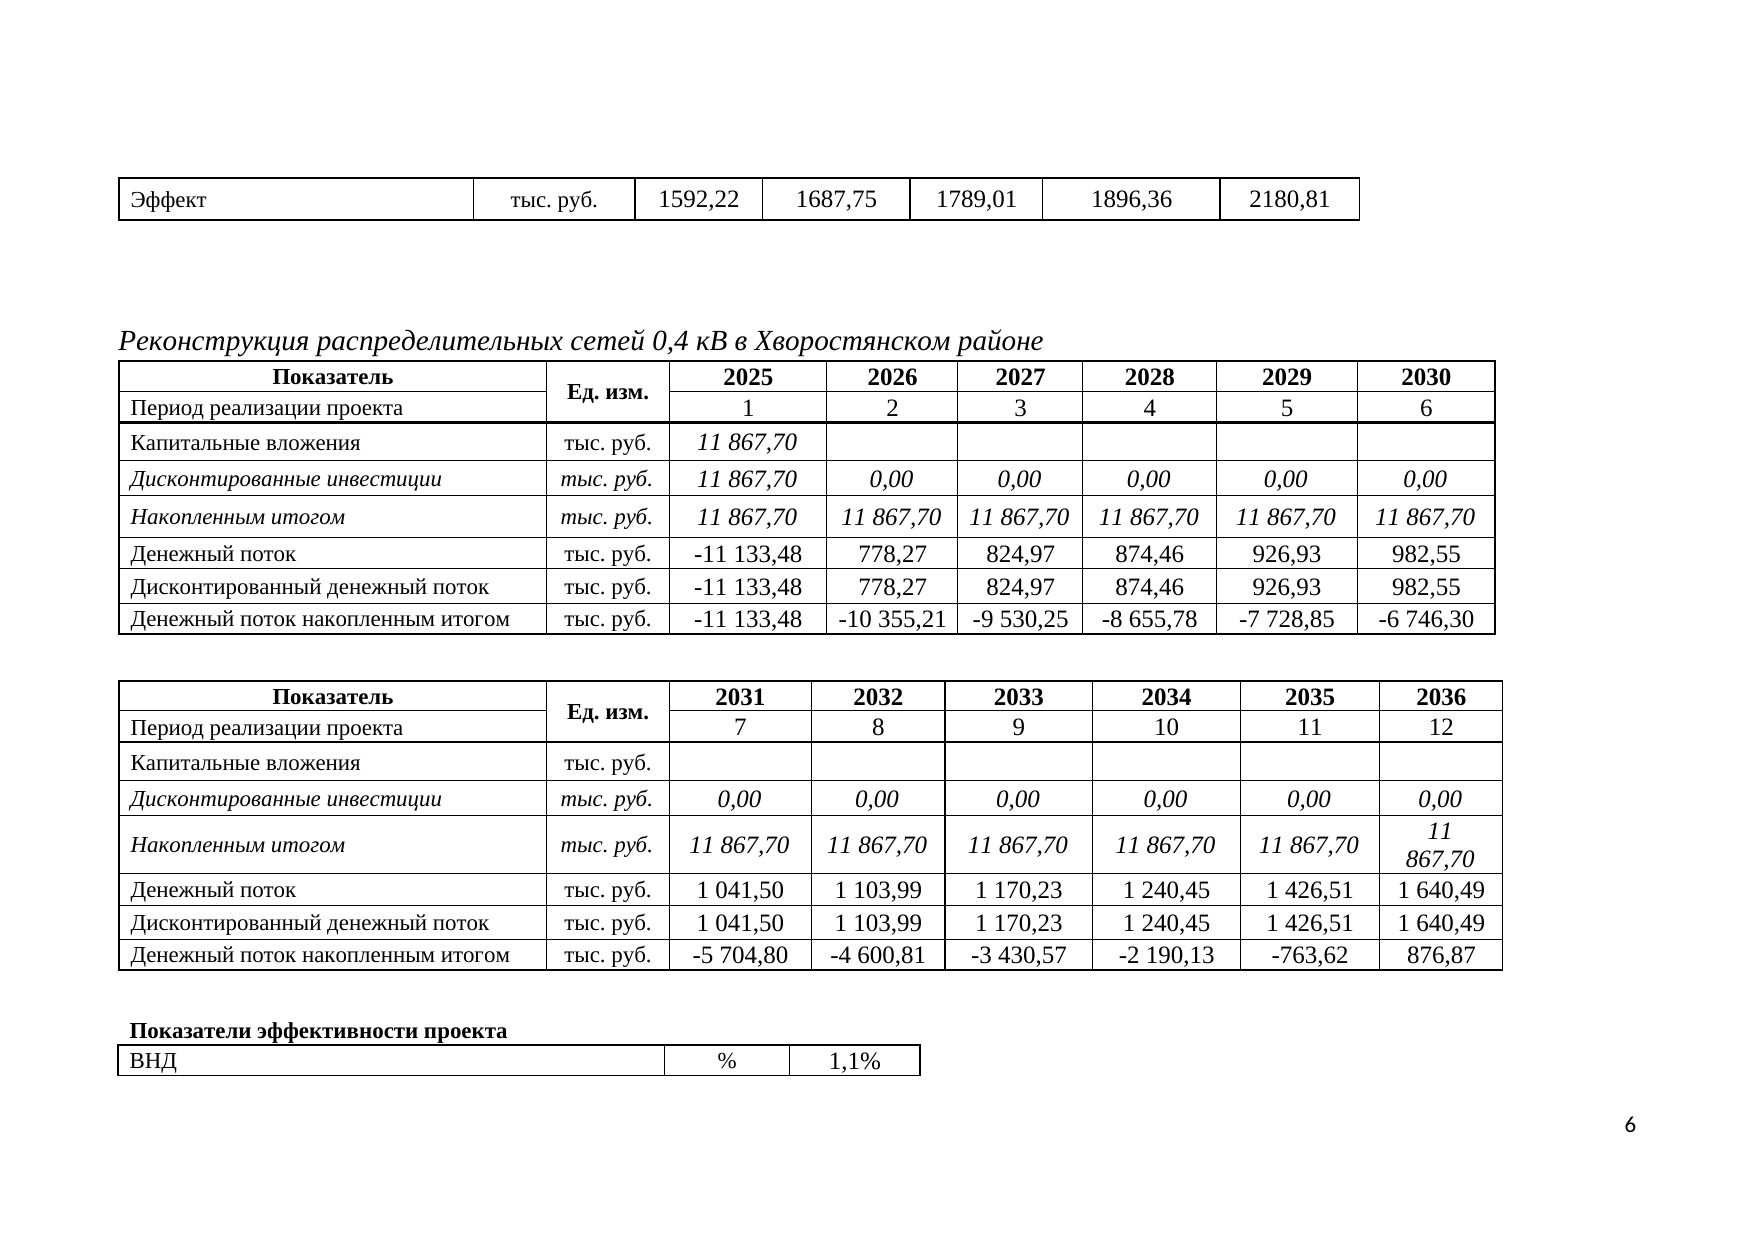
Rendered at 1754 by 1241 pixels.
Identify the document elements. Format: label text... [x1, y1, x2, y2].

table_cell 926,93 [1217, 569, 1357, 603]
table_cell тыс. руб. [547, 569, 669, 603]
table_cell 11 867,70 [1358, 496, 1494, 537]
table_header 2030 [1358, 362, 1494, 391]
table_cell -4 600,81 [812, 940, 944, 969]
table_cell -5 704,80 [670, 940, 811, 969]
table_header Ед. изм. [547, 362, 669, 421]
table_cell 11 867,70 [670, 424, 826, 460]
table_cell 11 867,70 [958, 496, 1082, 537]
table_header 2036 [1380, 682, 1502, 710]
table_cell Капитальные вложения [120, 424, 546, 460]
table_cell тыс. руб. [547, 538, 669, 568]
table_header 2035 [1241, 682, 1379, 710]
table_cell [1083, 424, 1216, 460]
table_header 2025 [670, 362, 826, 391]
table_cell тыс. руб. [547, 816, 669, 873]
table_header 2032 [812, 682, 944, 710]
table_cell 12 [1380, 711, 1502, 741]
table_cell 874,46 [1083, 569, 1216, 603]
table_cell 1 170,23 [946, 874, 1092, 904]
table_header 2027 [958, 362, 1082, 391]
table_cell тыс. руб. [547, 743, 669, 780]
table_cell 1 103,99 [812, 874, 944, 904]
table_cell -10 355,21 [827, 604, 957, 632]
table_cell 11 867,70 [670, 496, 826, 537]
table_cell [1241, 743, 1379, 780]
table_cell [670, 743, 811, 780]
table_cell 0,00 [1358, 461, 1494, 495]
table_cell Дисконтированный денежный поток [120, 906, 546, 939]
table_header 2028 [1083, 362, 1216, 391]
table_cell 8 [812, 711, 944, 741]
table_cell тыс. руб. [547, 906, 669, 939]
table_cell [958, 424, 1082, 460]
table_cell -2 190,13 [1093, 940, 1240, 969]
table_cell Накопленным итогом [120, 496, 546, 537]
table_cell 926,93 [1217, 538, 1357, 568]
table_cell -3 430,57 [946, 940, 1092, 969]
table_cell 1 [670, 392, 826, 421]
table_cell 11 867,70 [1380, 816, 1502, 873]
table_cell 1 170,23 [946, 906, 1092, 939]
table_cell 874,46 [1083, 538, 1216, 568]
table_cell 11 867,70 [812, 816, 944, 873]
table_cell тыс. руб. [547, 940, 669, 969]
table_cell 0,00 [1093, 781, 1240, 815]
table_cell -11 133,48 [670, 538, 826, 568]
table_cell 9 [946, 711, 1092, 741]
table_cell 876,87 [1380, 940, 1502, 969]
table_cell 778,27 [827, 538, 957, 568]
table_cell Период реализации проекта [120, 392, 546, 421]
table_cell тыс. руб. [547, 604, 669, 632]
table_cell 2 [827, 392, 957, 421]
table_cell 1 240,45 [1093, 906, 1240, 939]
table_header 2031 [670, 682, 811, 710]
table_cell Денежный поток [120, 874, 546, 904]
table_cell Накопленным итогом [120, 816, 546, 873]
table_cell [1358, 424, 1494, 460]
table_cell [1217, 424, 1357, 460]
table_cell 7 [670, 711, 811, 741]
table_cell 1 426,51 [1241, 874, 1379, 904]
table_cell 982,55 [1358, 569, 1494, 603]
table_cell 0,00 [1380, 781, 1502, 815]
table_header Ед. изм. [547, 682, 669, 741]
table_cell -9 530,25 [958, 604, 1082, 632]
table_header 2026 [827, 362, 957, 391]
table_cell 1687,75 [763, 179, 909, 219]
table_cell -6 746,30 [1358, 604, 1494, 632]
table_cell 0,00 [946, 781, 1092, 815]
table_cell 0,00 [958, 461, 1082, 495]
table_cell 1 640,49 [1380, 874, 1502, 904]
table_cell тыс. руб. [547, 424, 669, 460]
table_cell ВНД [119, 1046, 664, 1075]
table_cell 11 867,70 [1083, 496, 1216, 537]
table_cell 1789,01 [911, 179, 1042, 219]
table_cell тыс. руб. [547, 781, 669, 815]
table_cell Эффект [120, 179, 473, 219]
table_cell 11 867,70 [670, 816, 811, 873]
table_cell 11 867,70 [827, 496, 957, 537]
table_cell тыс. руб. [547, 874, 669, 904]
table_header Показатели эффективности проекта [118, 1016, 920, 1044]
table_cell 1 240,45 [1093, 874, 1240, 904]
table_cell 824,97 [958, 538, 1082, 568]
table_cell 11 867,70 [1093, 816, 1240, 873]
table_cell Период реализации проекта [120, 711, 546, 741]
table_cell Дисконтированные инвестиции [120, 781, 546, 815]
table_cell 1 426,51 [1241, 906, 1379, 939]
table_cell [812, 743, 944, 780]
table_cell 1 041,50 [670, 874, 811, 904]
table_cell 824,97 [958, 569, 1082, 603]
subtitle Реконструкция распределительных сетей 0,4 кВ в Хворостянском районе [118, 323, 1636, 357]
table_cell Капитальные вложения [120, 743, 546, 780]
table_cell 1 041,50 [670, 906, 811, 939]
table_header Показатель [120, 362, 546, 391]
table_cell 11 867,70 [946, 816, 1092, 873]
table_cell тыс. руб. [547, 496, 669, 537]
table_cell [1093, 743, 1240, 780]
table_cell 0,00 [1217, 461, 1357, 495]
table_cell 11 [1241, 711, 1379, 741]
table_cell [827, 424, 957, 460]
table_cell 6 [1358, 392, 1494, 421]
table_header 2034 [1093, 682, 1240, 710]
table_cell 1 640,49 [1380, 906, 1502, 939]
table_cell -8 655,78 [1083, 604, 1216, 632]
table_cell 11 867,70 [670, 461, 826, 495]
table_cell 5 [1217, 392, 1357, 421]
table_cell 1896,36 [1043, 179, 1219, 219]
table_cell 2180,81 [1221, 179, 1359, 219]
table_cell 982,55 [1358, 538, 1494, 568]
table_cell 3 [958, 392, 1082, 421]
table_cell 0,00 [1241, 781, 1379, 815]
table_cell 11 867,70 [1241, 816, 1379, 873]
table_cell 778,27 [827, 569, 957, 603]
table_cell % [665, 1046, 789, 1075]
table_cell Денежный поток [120, 538, 546, 568]
table_cell Дисконтированные инвестиции [120, 461, 546, 495]
table_cell тыс. руб. [474, 179, 634, 219]
table_cell Дисконтированный денежный поток [120, 569, 546, 603]
table_cell [1380, 743, 1502, 780]
table_cell -7 728,85 [1217, 604, 1357, 632]
table_cell 1 103,99 [812, 906, 944, 939]
table_cell -763,62 [1241, 940, 1379, 969]
table_cell 1592,22 [636, 179, 762, 219]
table_cell 0,00 [1083, 461, 1216, 495]
table_cell -11 133,48 [670, 569, 826, 603]
table_cell тыс. руб. [547, 461, 669, 495]
table_cell 11 867,70 [1217, 496, 1357, 537]
table_cell 4 [1083, 392, 1216, 421]
table_header 2033 [946, 682, 1092, 710]
table_header 2029 [1217, 362, 1357, 391]
table_cell 0,00 [812, 781, 944, 815]
table_cell 10 [1093, 711, 1240, 741]
table_cell 0,00 [670, 781, 811, 815]
table_cell Денежный поток накопленным итогом [120, 604, 546, 632]
table_cell [946, 743, 1092, 780]
table_cell 1,1% [790, 1046, 919, 1075]
table_cell Денежный поток накопленным итогом [120, 940, 546, 969]
table_cell 0,00 [827, 461, 957, 495]
table_header Показатель [120, 682, 546, 710]
table_cell -11 133,48 [670, 604, 826, 632]
